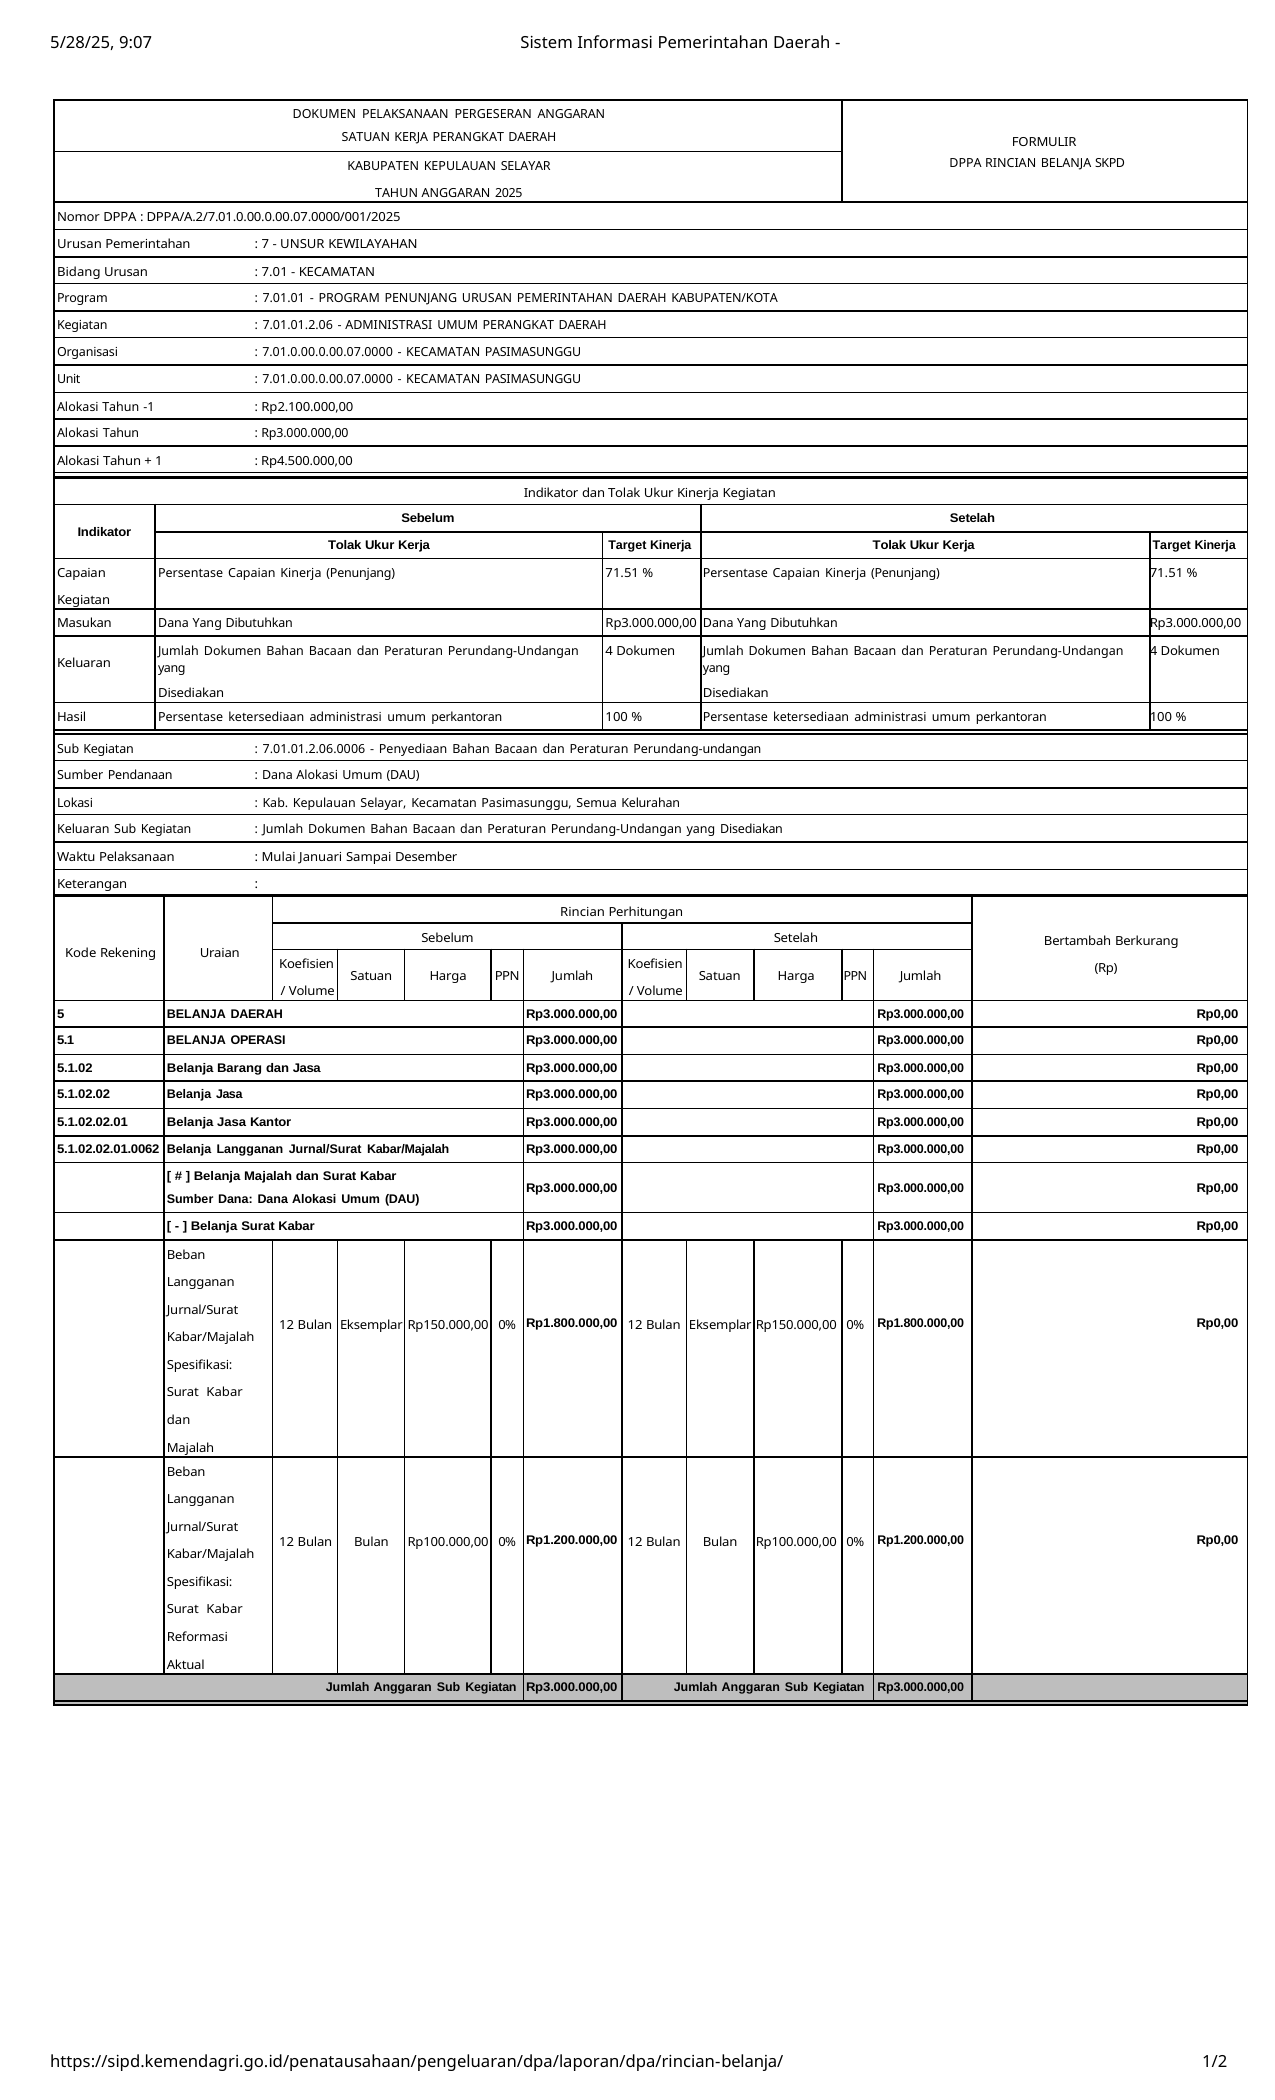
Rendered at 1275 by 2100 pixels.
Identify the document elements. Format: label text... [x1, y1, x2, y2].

table_cell Rp3.000.000,00 [874, 1163, 971, 1212]
table_cell [55, 1241, 163, 1456]
table_cell Bertambah Berkurang (Rp) [973, 897, 1247, 1000]
table_cell Rp0,00 [973, 1241, 1247, 1456]
table_cell [623, 1055, 873, 1080]
table_cell Rincian Perhitungan [273, 897, 971, 922]
table_cell 0% [843, 1458, 873, 1673]
table_cell [55, 1213, 163, 1239]
table_cell 71.51 % [1151, 559, 1247, 608]
table_cell Belanja Langganan Jurnal/Surat Kabar/Majalah [165, 1137, 523, 1162]
table_cell Koefisien / Volume [623, 950, 686, 1000]
table_cell Dana Yang Dibutuhkan [702, 610, 1149, 635]
table_cell Nomor DPPA : DPPA/A.2/7.01.0.00.0.00.07.0000/001/2025 [55, 203, 1247, 228]
table_cell 5.1 [55, 1028, 163, 1054]
table_cell 5.1.02.02.01.0062 [55, 1137, 163, 1162]
table_cell [55, 1163, 163, 1212]
table_cell Rp0,00 [973, 1213, 1247, 1239]
table_cell Rp1.800.000,00 [524, 1241, 621, 1456]
table_cell PPN [843, 950, 873, 1000]
table_cell [623, 1213, 873, 1239]
table_cell Satuan [338, 950, 404, 1000]
table_cell 4 Dokumen [1151, 637, 1247, 702]
table_cell PPN [492, 950, 523, 1000]
table_cell Rp3.000.000,00 [1151, 610, 1247, 635]
table_cell [623, 1109, 873, 1135]
table_cell Rp0,00 [973, 1137, 1247, 1162]
table_cell [ - ] Belanja Surat Kabar [165, 1213, 523, 1239]
table_cell Rp0,00 [973, 1458, 1247, 1673]
table_cell 100 % [603, 703, 700, 729]
table_cell Capaian Kegiatan [55, 559, 154, 608]
table_cell Persentase Capaian Kinerja (Penunjang) [702, 559, 1149, 608]
table_cell Jumlah Anggaran Sub Kegiatan [623, 1675, 873, 1700]
table_cell Beban Langganan Jurnal/Surat Kabar/Majalah Spesifikasi: Surat Kabar dan Majalah [165, 1241, 272, 1456]
table_cell Jumlah [874, 950, 971, 1000]
table_cell Rp3.000.000,00 [524, 1675, 621, 1700]
table_cell Target Kinerja [603, 533, 700, 557]
table_cell Rp3.000.000,00 [874, 1109, 971, 1135]
table_cell Rp3.000.000,00 [524, 1137, 621, 1162]
table_cell Belanja Jasa [165, 1082, 523, 1108]
table_cell [623, 1137, 873, 1162]
table_cell 0% [843, 1241, 873, 1456]
table_cell 5.1.02.02.01 [55, 1109, 163, 1135]
table_cell Bidang Urusan : 7.01 - KECAMATAN [55, 258, 1247, 282]
table_cell [ # ] Belanja Majalah dan Surat Kabar Sumber Dana: Dana Alokasi Umum (DAU) [165, 1163, 523, 1212]
table_cell Sumber Pendanaan : Dana Alokasi Umum (DAU) [55, 761, 1247, 787]
table_cell Beban Langganan Jurnal/Surat Kabar/Majalah Spesifikasi: Surat Kabar Reformasi Aktual [165, 1458, 272, 1673]
table_cell [973, 1675, 1247, 1700]
table_cell 12 Bulan [273, 1458, 337, 1673]
table_cell Rp1.800.000,00 [874, 1241, 971, 1456]
table_cell Target Kinerja [1151, 533, 1247, 557]
table_cell Indikator [55, 505, 154, 557]
table_cell 5.1.02 [55, 1055, 163, 1080]
table_cell Persentase ketersediaan administrasi umum perkantoran [702, 703, 1149, 729]
table_cell Rp100.000,00 [405, 1458, 490, 1673]
table_cell Organisasi : 7.01.0.00.0.00.07.0000 - KECAMATAN PASIMASUNGGU [55, 338, 1247, 364]
table_cell 100 % [1151, 703, 1247, 729]
table_cell Rp0,00 [973, 1055, 1247, 1080]
table_cell Rp3.000.000,00 [524, 1055, 621, 1080]
table_cell Rp3.000.000,00 [603, 610, 700, 635]
table_cell Belanja Barang dan Jasa [165, 1055, 523, 1080]
table_cell Rp3.000.000,00 [874, 1675, 971, 1700]
table_cell [623, 1082, 873, 1108]
table_cell Rp0,00 [973, 1163, 1247, 1212]
table_cell Rp100.000,00 [755, 1458, 841, 1673]
table_cell Unit : 7.01.0.00.0.00.07.0000 - KECAMATAN PASIMASUNGGU [55, 366, 1247, 391]
table_cell Rp0,00 [973, 1001, 1247, 1026]
table_cell Rp0,00 [973, 1109, 1247, 1135]
table_cell Harga [405, 950, 490, 1000]
table_cell Satuan [687, 950, 753, 1000]
table_cell Setelah [623, 924, 971, 948]
table_cell Belanja Jasa Kantor [165, 1109, 523, 1135]
table_cell Setelah [702, 505, 1247, 531]
table_cell Keluaran Sub Kegiatan : Jumlah Dokumen Bahan Bacaan dan Peraturan Perundang-Undangan yang Disediakan [55, 815, 1247, 841]
table_cell 5.1.02.02 [55, 1082, 163, 1108]
table_header DOKUMEN PELAKSANAAN PERGESERAN ANGGARAN SATUAN KERJA PERANGKAT DAERAH [55, 101, 841, 151]
table_cell 4 Dokumen [603, 637, 700, 702]
table_cell Rp3.000.000,00 [874, 1137, 971, 1162]
table_cell Rp150.000,00 [405, 1241, 490, 1456]
table_cell Rp1.200.000,00 [874, 1458, 971, 1673]
table_cell 5 [55, 1001, 163, 1026]
table_cell Indikator dan Tolak Ukur Kinerja Kegiatan [55, 479, 1247, 503]
table_cell Koefisien / Volume [273, 950, 337, 1000]
table_cell Bulan [338, 1458, 404, 1673]
table_cell Tolak Ukur Kerja [156, 533, 602, 557]
table_cell Lokasi : Kab. Kepulauan Selayar, Kecamatan Pasimasunggu, Semua Kelurahan [55, 789, 1247, 813]
table_cell Rp3.000.000,00 [874, 1082, 971, 1108]
table_cell Alokasi Tahun -1 : Rp2.100.000,00 [55, 393, 1247, 418]
table_cell 71.51 % [603, 559, 700, 608]
table_cell Rp3.000.000,00 [874, 1055, 971, 1080]
table_cell 12 Bulan [623, 1241, 686, 1456]
table_cell Rp3.000.000,00 [524, 1082, 621, 1108]
table_cell Kegiatan : 7.01.01.2.06 - ADMINISTRASI UMUM PERANGKAT DAERAH [55, 312, 1247, 336]
table_cell Rp150.000,00 [755, 1241, 841, 1456]
table_cell Keluaran [55, 637, 154, 702]
table_cell Dana Yang Dibutuhkan [156, 610, 602, 635]
table_cell DPPA RINCIAN BELANJA SKPD [843, 151, 1247, 201]
table_cell Rp3.000.000,00 [524, 1028, 621, 1054]
table_cell Sebelum [273, 924, 621, 948]
table_cell Rp0,00 [973, 1082, 1247, 1108]
table_cell Rp3.000.000,00 [524, 1213, 621, 1239]
table_cell 0% [492, 1241, 523, 1456]
table_cell Persentase Capaian Kinerja (Penunjang) [156, 559, 602, 608]
table_cell Persentase ketersediaan administrasi umum perkantoran [156, 703, 602, 729]
table_cell Eksemplar [338, 1241, 404, 1456]
table_cell Rp3.000.000,00 [874, 1213, 971, 1239]
table_cell BELANJA OPERASI [165, 1028, 523, 1054]
table_cell KABUPATEN KEPULAUAN SELAYAR TAHUN ANGGARAN 2025 [55, 152, 841, 201]
table_cell Harga [755, 950, 841, 1000]
table_cell Jumlah Anggaran Sub Kegiatan [55, 1675, 523, 1700]
table_cell Uraian [165, 897, 272, 1000]
table_cell 12 Bulan [623, 1458, 686, 1673]
table_cell [623, 1001, 873, 1026]
table_cell Rp3.000.000,00 [524, 1109, 621, 1135]
table_cell BELANJA DAERAH [165, 1001, 523, 1026]
table_cell 12 Bulan [273, 1241, 337, 1456]
table_cell Rp3.000.000,00 [874, 1001, 971, 1026]
table_cell Waktu Pelaksanaan : Mulai Januari Sampai Desember [55, 843, 1247, 868]
table_cell Urusan Pemerintahan : 7 - UNSUR KEWILAYAHAN [55, 230, 1247, 256]
table_cell Rp3.000.000,00 [874, 1028, 971, 1054]
table_cell Hasil [55, 703, 154, 729]
table_cell Alokasi Tahun : Rp3.000.000,00 [55, 420, 1247, 445]
table_cell Rp0,00 [973, 1028, 1247, 1054]
table_cell 0% [492, 1458, 523, 1673]
table_cell Eksemplar [687, 1241, 753, 1456]
table_cell Rp1.200.000,00 [524, 1458, 621, 1673]
table_cell [623, 1028, 873, 1054]
table_cell Rp3.000.000,00 [524, 1001, 621, 1026]
table_cell Jumlah [524, 950, 621, 1000]
table_cell Jumlah Dokumen Bahan Bacaan dan Peraturan Perundang-Undangan yang Disediakan [156, 637, 602, 702]
table_cell Masukan [55, 610, 154, 635]
table_cell Sebelum [156, 505, 700, 531]
table_header FORMULIR [843, 101, 1247, 151]
table_cell [55, 1458, 163, 1673]
table_cell Bulan [687, 1458, 753, 1673]
table_cell Alokasi Tahun + 1 : Rp4.500.000,00 [55, 447, 1247, 472]
table_cell Tolak Ukur Kerja [702, 533, 1149, 557]
table_cell [623, 1163, 873, 1212]
table_cell Rp3.000.000,00 [524, 1163, 621, 1212]
table_cell Jumlah Dokumen Bahan Bacaan dan Peraturan Perundang-Undangan yang Disediakan [702, 637, 1149, 702]
table_cell Kode Rekening [55, 897, 163, 1000]
table_cell Keterangan : [55, 870, 1247, 894]
table_cell Sub Kegiatan : 7.01.01.2.06.0006 - Penyediaan Bahan Bacaan dan Peraturan Perundang-undangan [55, 735, 1247, 759]
table_cell Program : 7.01.01 - PROGRAM PENUNJANG URUSAN PEMERINTAHAN DAERAH KABUPATEN/KOTA [55, 284, 1247, 310]
